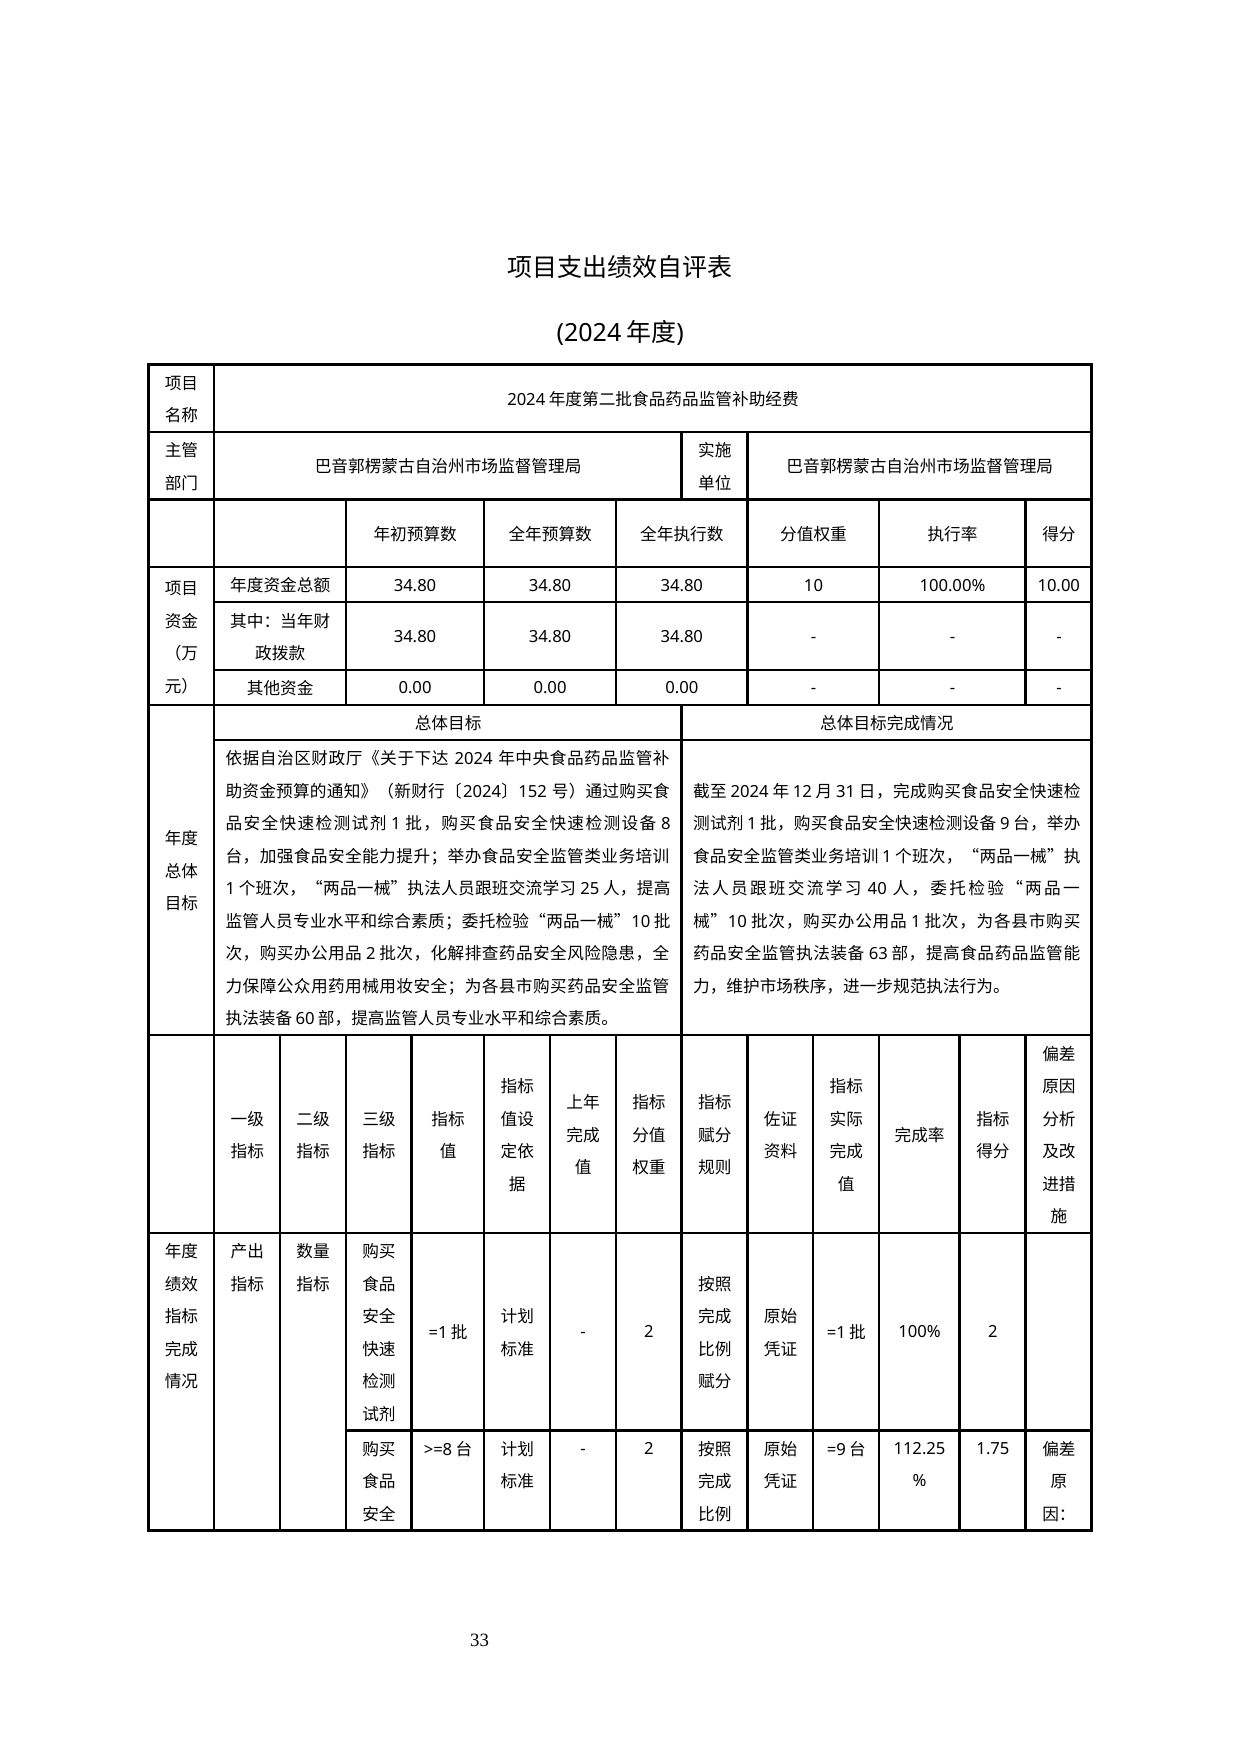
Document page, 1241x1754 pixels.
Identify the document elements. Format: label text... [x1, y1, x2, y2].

table_cell 巴音郭楞蒙古自治州市场监督管理局 [749, 433, 1090, 498]
table_cell 原始凭证 [749, 1432, 812, 1529]
table_cell 项目资金 （万元） [150, 568, 213, 703]
table_cell - [1027, 603, 1090, 668]
table_cell 34.80 [347, 603, 483, 668]
table_cell 计划标准 [485, 1234, 549, 1429]
table_cell 项目名称 [150, 366, 213, 431]
table_cell 计划标准 [485, 1432, 549, 1529]
table_cell 购买食品安全快速检测试剂 [347, 1234, 410, 1429]
table_cell - [749, 603, 878, 668]
table_cell 年度资金总额 [215, 568, 345, 601]
table_cell 三级指标 [347, 1036, 410, 1231]
table_cell 年初预算数 [347, 501, 483, 566]
table_cell 10 [749, 568, 878, 601]
table_cell 巴音郭楞蒙古自治州市场监督管理局 [215, 433, 680, 498]
table_cell 34.80 [485, 603, 615, 668]
table_cell 指标值 [413, 1036, 483, 1231]
table_cell 1.75 [961, 1432, 1024, 1529]
table_cell - [551, 1234, 615, 1429]
table_cell 按照完成比例赋分 [683, 1432, 746, 1529]
table_cell 截至2024年12月31日，完成购买食品安全快速检测试剂1批，购买食品安全快速检测设备9台，举办食品安全监管类业务培训1个班次，“两品一械”执法人员跟班交流学习40人，委托检验“两品一械”10批次，购买办公用品1批次，为各县市购买药品安全监管执法装备63部，提高食品药品监管能力，维护市场秩序，进一步规范执法行为。 [683, 741, 1090, 1034]
table_cell [150, 501, 213, 566]
table_cell 指标得分 [961, 1036, 1024, 1231]
table_cell 10.00 [1027, 568, 1090, 601]
table_cell 34.80 [617, 603, 746, 668]
table_cell 0.00 [347, 671, 483, 703]
table_cell 全年执行数 [617, 501, 746, 566]
table_cell 34.80 [617, 568, 746, 601]
table_cell 34.80 [347, 568, 483, 601]
table_cell =1批 [814, 1234, 878, 1429]
table_cell 一级指标 [215, 1036, 279, 1231]
table_cell 0.00 [617, 671, 746, 703]
table_cell 2 [961, 1234, 1024, 1429]
table_cell 购买食品安全快速检测设备 [347, 1432, 410, 1529]
table_cell 得分 [1027, 501, 1090, 566]
table_cell 其他资金 [215, 671, 345, 703]
table_cell 偏差原因分析及改进措施 [1027, 1036, 1090, 1231]
table_cell 0.00 [485, 671, 615, 703]
table_cell 按照完成比例赋分 [683, 1234, 746, 1429]
table_cell 2 [617, 1234, 680, 1429]
table_cell 指标值设定依据 [485, 1036, 549, 1231]
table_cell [1027, 1432, 1090, 1529]
table_cell - [880, 671, 1024, 703]
table_cell 100.00% [880, 568, 1024, 601]
table_cell [150, 1036, 213, 1231]
table_cell 原始凭证 [749, 1234, 812, 1429]
table_cell 100% [880, 1234, 958, 1429]
table_cell 2024年度第二批食品药品监管补助经费 [215, 366, 1090, 431]
table_cell =1批 [413, 1234, 483, 1429]
table_cell - [880, 603, 1024, 668]
table_cell 分值权重 [749, 501, 878, 566]
table_cell 完成率 [880, 1036, 958, 1231]
table_cell 指标分值权重 [617, 1036, 680, 1231]
table_cell >=8台 [413, 1432, 483, 1529]
table_header 项目支出绩效自评表 [148, 233, 1092, 298]
table_cell 年度总体目标 [150, 706, 213, 1034]
table_cell - [1027, 671, 1090, 703]
table_cell [1027, 1234, 1090, 1429]
table_cell 2 [617, 1432, 680, 1529]
table_cell 实施单位 [683, 433, 746, 498]
table_cell 佐证资料 [749, 1036, 812, 1231]
table_cell 主管部门 [150, 433, 213, 498]
table_cell 34.80 [485, 568, 615, 601]
table_cell 上年完成值 [551, 1036, 615, 1231]
table_cell - [749, 671, 878, 703]
table_cell 二级指标 [281, 1036, 345, 1231]
table_cell 数量指标 [281, 1234, 345, 1529]
table_cell 总体目标 [215, 706, 680, 739]
table_cell =9台 [814, 1432, 878, 1529]
table_cell - [551, 1432, 615, 1529]
table_cell 年度绩效指标完成情况 [150, 1234, 213, 1529]
table_cell 指标实际完成值 [814, 1036, 878, 1231]
table_cell 112.25% [880, 1432, 958, 1529]
table_cell 总体目标完成情况 [683, 706, 1090, 739]
table_cell 执行率 [880, 501, 1024, 566]
table_cell [215, 501, 345, 566]
table_cell 其中：当年财政拨款 [215, 603, 345, 668]
table_cell (2024年度) [148, 298, 1092, 363]
table_cell 全年预算数 [485, 501, 615, 566]
table_cell 产出指标 [215, 1234, 279, 1529]
table_cell 指标赋分规则 [683, 1036, 746, 1231]
table_cell 依据自治区财政厅《关于下达 2024 年中央食品药品监管补助资金预算的通知》（新财行〔2024〕152 号）通过购买食品安全快速检测试剂1批，购买食品安全快速检测设备8台，加强食品安全能力提升；举办食品安全监管类业务培训1个班次，“两品一械”执法人员跟班交流学习25人，提高监管人员专业水平和综合素质；委托检验“两品一械”10批次，购买办公用品2批次，化解排查药品安全风险隐患，全力保障公众用药用械用妆安全；为各县市购买药品安全监管执法装备60部，提高监管人员专业水平和综合素质。 [215, 741, 680, 1034]
